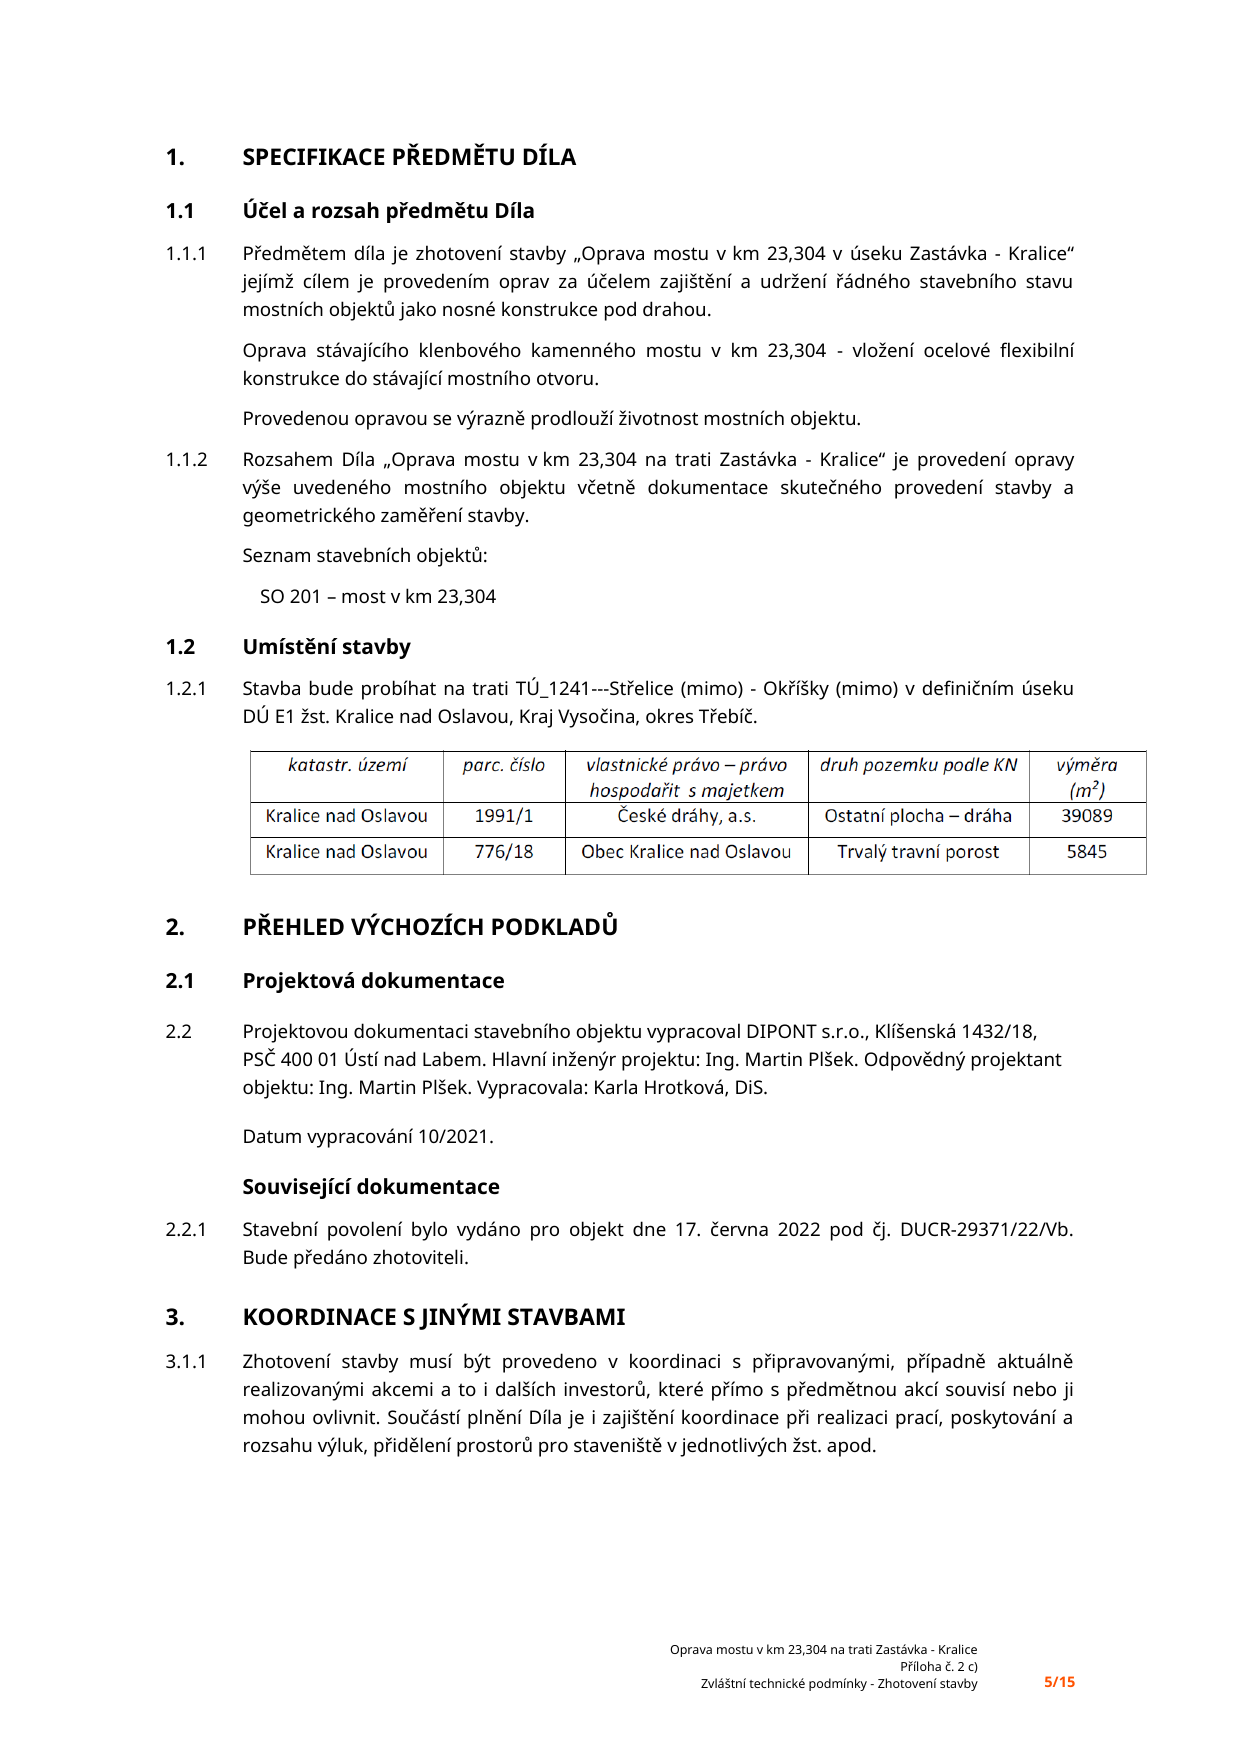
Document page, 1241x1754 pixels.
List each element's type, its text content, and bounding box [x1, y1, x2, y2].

text Projektovou dokumentaci stavebního objektu vypracoval DIPONT s.r.o., Klíšenská 1432/18, PSČ 400 01 Ústí nad Labem. Hlavní inženýr projektu: Ing. Martin Plšek. Odpovědný projektant objektu: Ing. Martin Plšek. Vypracovala: Karla Hrotková, DiS. [165, 1019, 1075, 1100]
text Účel a rozsah předmětu Díla [165, 197, 1075, 225]
list Datum vypracování 10/2021. [242, 1123, 1075, 1149]
text Zhotovení stavby musí být provedeno v koordinaci s připravovanými, případně aktuálně realizovanými akcemi a to i dalších investorů, které přímo s předmětnou akcí souvisí nebo ji mohou ovlivnit. Součástí plnění Díla je i zajištění koordinace při realizaci prací, poskytování a rozsahu výluk, přidělení prostorů pro staveniště v jednotlivých žst. apod. [165, 1348, 1075, 1458]
text Předmětem díla je zhotovení stavby „Oprava mostu v km 23,304 v úseku Zastávka - Kralice“ jejímž cílem je provedením oprav za účelem zajištění a udržení řádného stavebního stavu mostních objektů jako nosné konstrukce pod drahou. [165, 240, 1075, 322]
list Seznam stavebních objektů: [242, 542, 1075, 568]
text Stavební povolení bylo vydáno pro objekt dne 17. června 2022 pod čj. DUCR-29371/22/Vb. Bude předáno zhotoviteli. [165, 1216, 1075, 1270]
list Provedenou opravou se výrazně prodlouží životnost mostních objektu. [242, 405, 1075, 431]
text PŘEHLED VÝCHOZÍCH PODKLADŮ [165, 911, 1075, 943]
picture [242, 744, 1152, 880]
text Stavba bude probíhat na trati TÚ_1241---Střelice (mimo) - Okříšky (mimo) v definičním úseku DÚ E1 žst. Kralice nad Oslavou, Kraj Vysočina, okres Třebíč. [165, 676, 1075, 729]
text Projektová dokumentace [165, 967, 1075, 995]
list Související dokumentace [242, 1172, 1075, 1201]
text KOORDINACE S JINÝMI STAVBAMI [165, 1301, 1075, 1333]
list SO 201 – most v km 23,304 [260, 583, 1075, 608]
text Rozsahem Díla „Oprava mostu v km 23,304 na trati Zastávka - Kralice“ je provedení opravy výše uvedeného mostního objektu včetně dokumentace skutečného provedení stavby a geometrického zaměření stavby. [165, 446, 1075, 527]
text Umístění stavby [165, 632, 1075, 660]
list Oprava stávajícího klenbového kamenného mostu v km 23,304 - vložení ocelové flexibilní konstrukce do stávající mostního otvoru. [242, 337, 1075, 390]
text SPECIFIKACE PŘEDMĚTU DÍLA [165, 141, 1075, 173]
